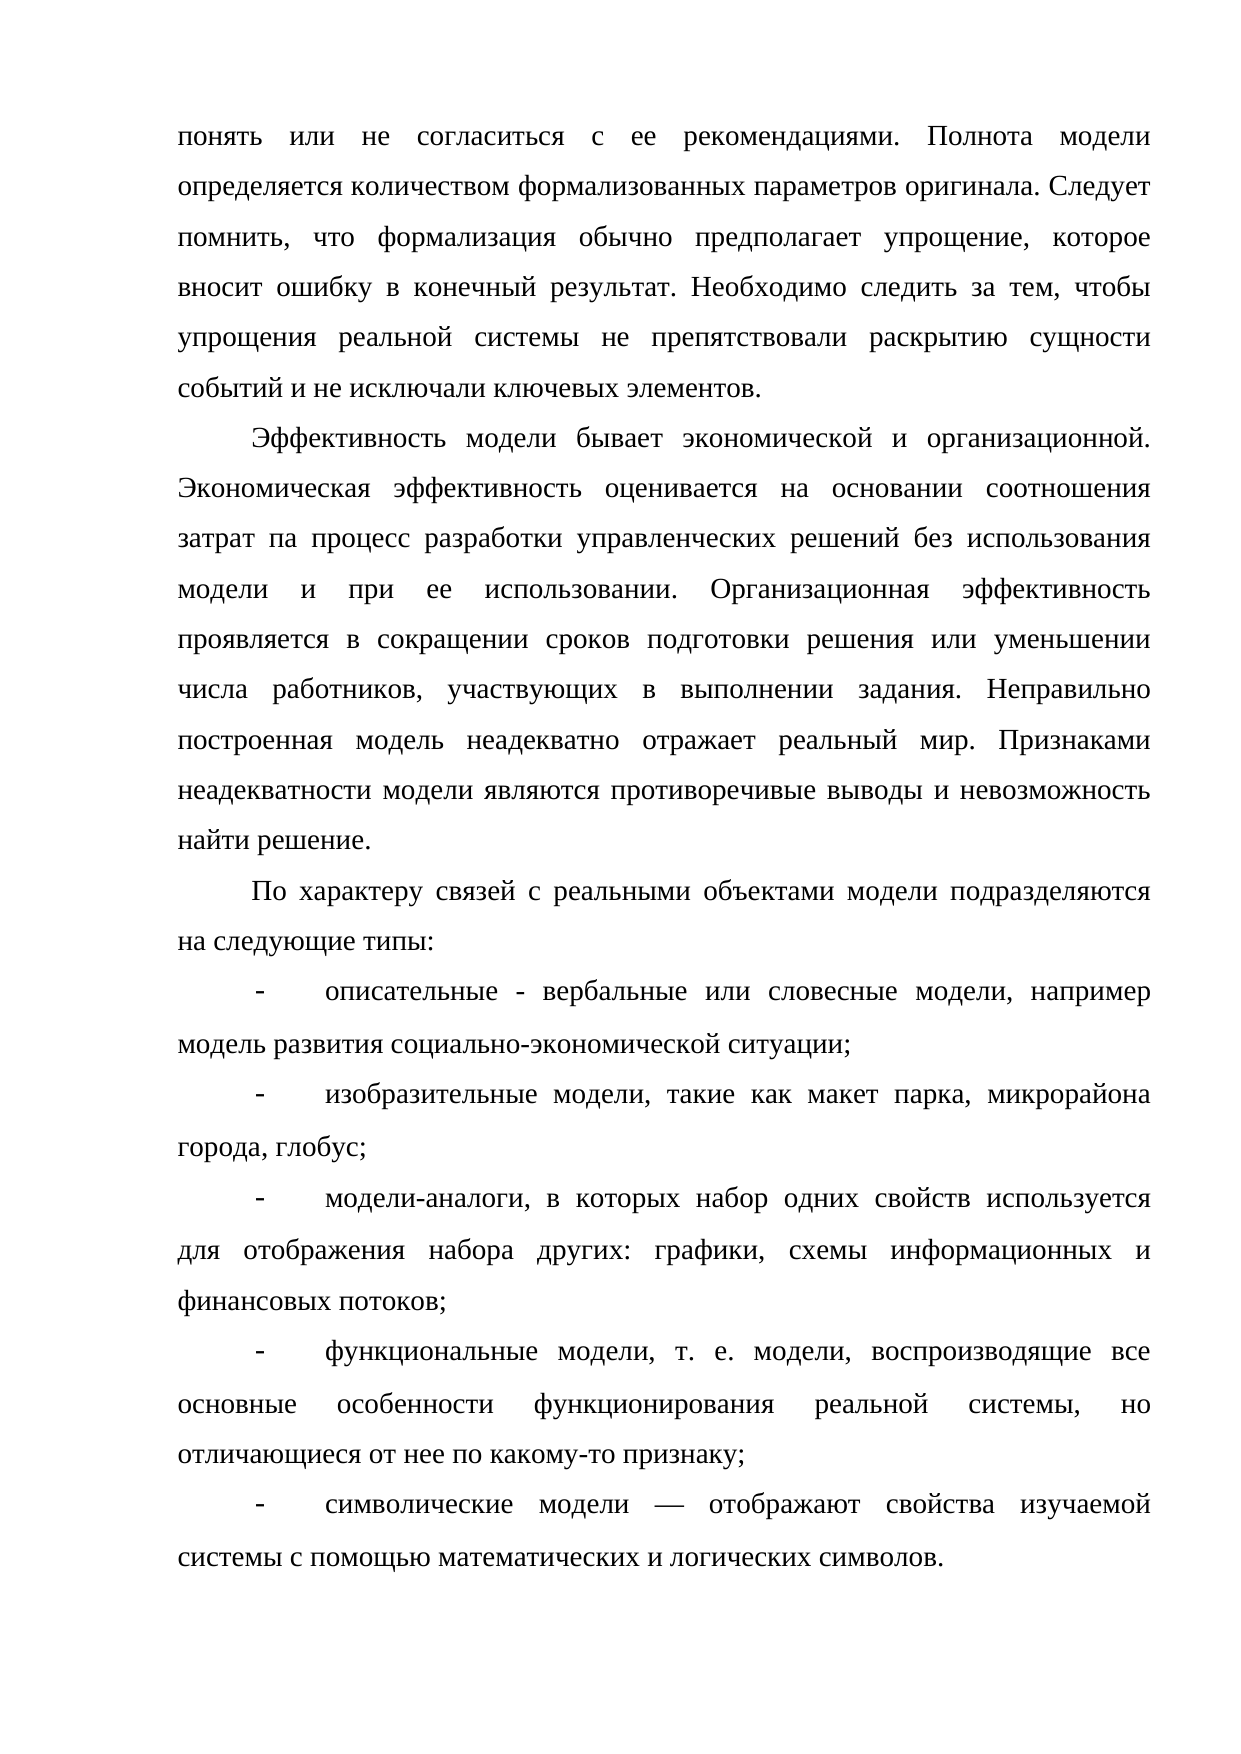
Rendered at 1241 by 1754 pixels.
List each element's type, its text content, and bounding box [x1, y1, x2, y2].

list символические модели — отображают свойства изучаемой системы с помощью математических и логических символов. [177, 1487, 1152, 1573]
list функциональные модели, т. е. модели, воспроизводящие все основные особенности функционирования реальной системы, но отличающиеся от нее по какому-то признаку; [177, 1333, 1152, 1470]
list изобразительные модели, такие как макет парка, микрорайона города, глобус; [177, 1077, 1152, 1163]
list описательные - вербальные или словесные модели, например модель развития социально-экономической ситуации; [177, 973, 1152, 1060]
text Эффективность модели бывает экономической и организационной. Экономическая эффективность оценивается на основании соотношения затрат па процесс разработки управленческих решений без использования модели и при ее использовании. Организационная эффективность проявляется в сокращении сроков подготовки решения или уменьшении числа работников, участвующих в выполнении задания. Неправильно построенная модель неадекватно отражает реальный мир. Признаками неадекватности модели являются противоречивые выводы и невозможность найти решение. [177, 420, 1152, 856]
list модели-аналоги, в которых набор одних свойств используется для отображения набора других: графики, схемы информационных и финансовых потоков; [177, 1180, 1152, 1316]
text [177, 118, 1152, 403]
text По характеру связей с реальными объектами модели подразделяются на следующие типы: [177, 873, 1152, 957]
